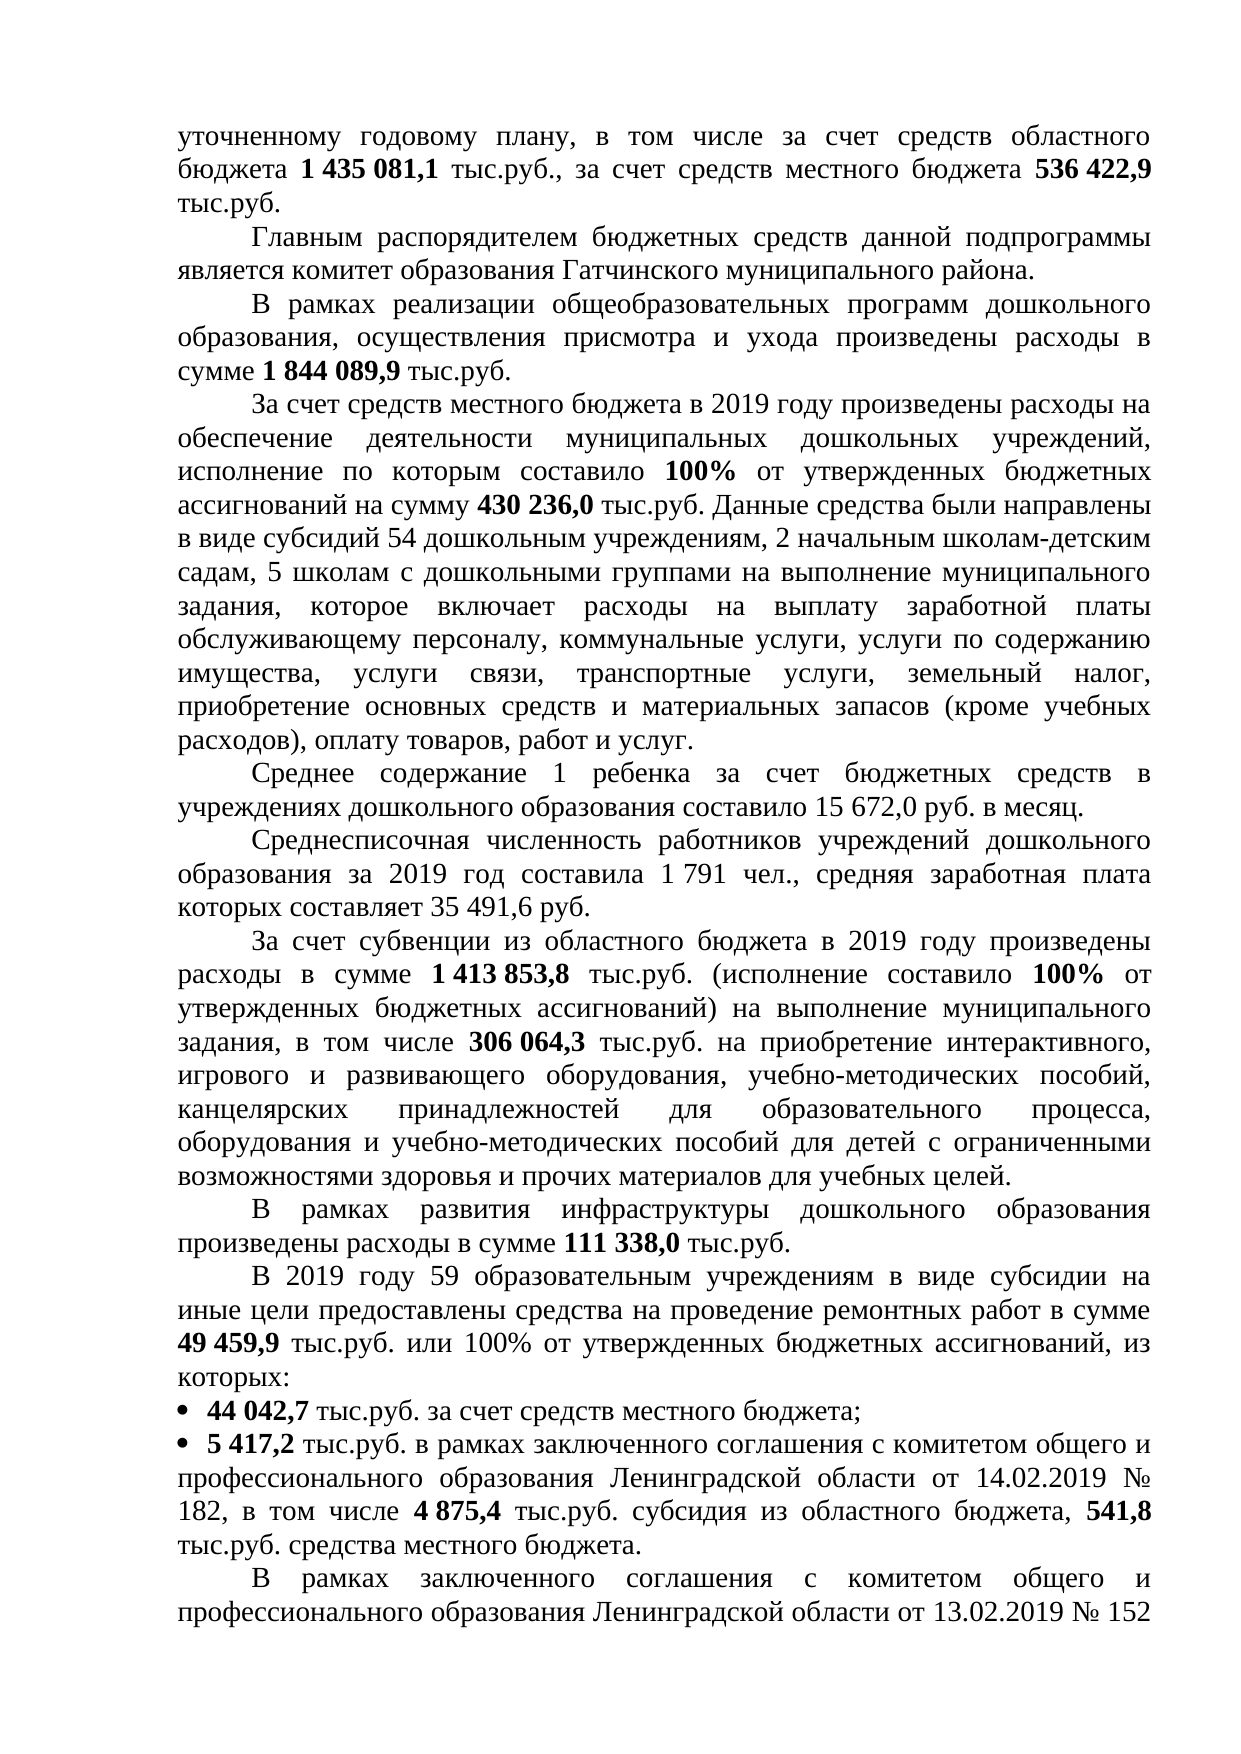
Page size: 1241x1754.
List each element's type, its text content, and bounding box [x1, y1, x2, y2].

text За счет субвенции из областного бюджета в 2019 году произведены расходы в сумме 1 413 853,8 тыс.руб. (исполнение составило 100% от утвержденных бюджетных ассигнований) на выполнение муниципального задания, в том числе 306 064,3 тыс.руб. на приобретение интерактивного, игрового и развивающего оборудования, учебно-методических пособий, канцелярских принадлежностей для образовательного процесса, оборудования и учебно-методических пособий для детей с ограниченными возможностями здоровья и прочих материалов для учебных целей. [177, 923, 1152, 1191]
text За счет средств местного бюджета в 2019 году произведены расходы на обеспечение деятельности муниципальных дошкольных учреждений, исполнение по которым составило 100% от утвержденных бюджетных ассигнований на сумму 430 236,0 тыс.руб. Данные средства были направлены в виде субсидий 54 дошкольным учреждениям, 2 начальным школам-детским садам, 5 школам с дошкольными группами на выполнение муниципального задания, которое включает расходы на выплату заработной платы обслуживающему персоналу, коммунальные услуги, услуги по содержанию имущества, услуги связи, транспортные услуги, земельный налог, приобретение основных средств и материальных запасов (кроме учебных расходов), оплату товаров, работ и услуг. [177, 386, 1152, 755]
text Среднее содержание 1 ребенка за счет бюджетных средств в учреждениях дошкольного образования составило 15 672,0 руб. в месяц. [177, 755, 1152, 822]
text Среднесписочная численность работников учреждений дошкольного образования за 2019 год составила 1 791 чел., средняя заработная плата которых составляет 35 491,6 руб. [177, 822, 1152, 923]
list 44 042,7 тыс.руб. за счет средств местного бюджета; [177, 1393, 1152, 1426]
text В рамках реализации общеобразовательных программ дошкольного образования, осуществления присмотра и ухода произведены расходы в сумме 1 844 089,9 тыс.руб. [177, 286, 1152, 386]
text Главным распорядителем бюджетных средств данной подпрограммы является комитет образования Гатчинского муниципального района. [177, 219, 1152, 286]
text В 2019 году 59 образовательным учреждениям в виде субсидии на иные цели предоставлены средства на проведение ремонтных работ в сумме 49 459,9 тыс.руб. или 100% от утвержденных бюджетных ассигнований, из которых: [177, 1258, 1152, 1393]
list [177, 1561, 1152, 1628]
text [177, 118, 1152, 219]
list 5 417,2 тыс.руб. в рамках заключенного соглашения с комитетом общего и профессионального образования Ленинградской области от 14.02.2019 № 182, в том числе 4 875,4 тыс.руб. субсидия из областного бюджета, 541,8 тыс.руб. средства местного бюджета. [177, 1426, 1152, 1561]
text В рамках развития инфраструктуры дошкольного образования произведены расходы в сумме 111 338,0 тыс.руб. [177, 1191, 1152, 1258]
